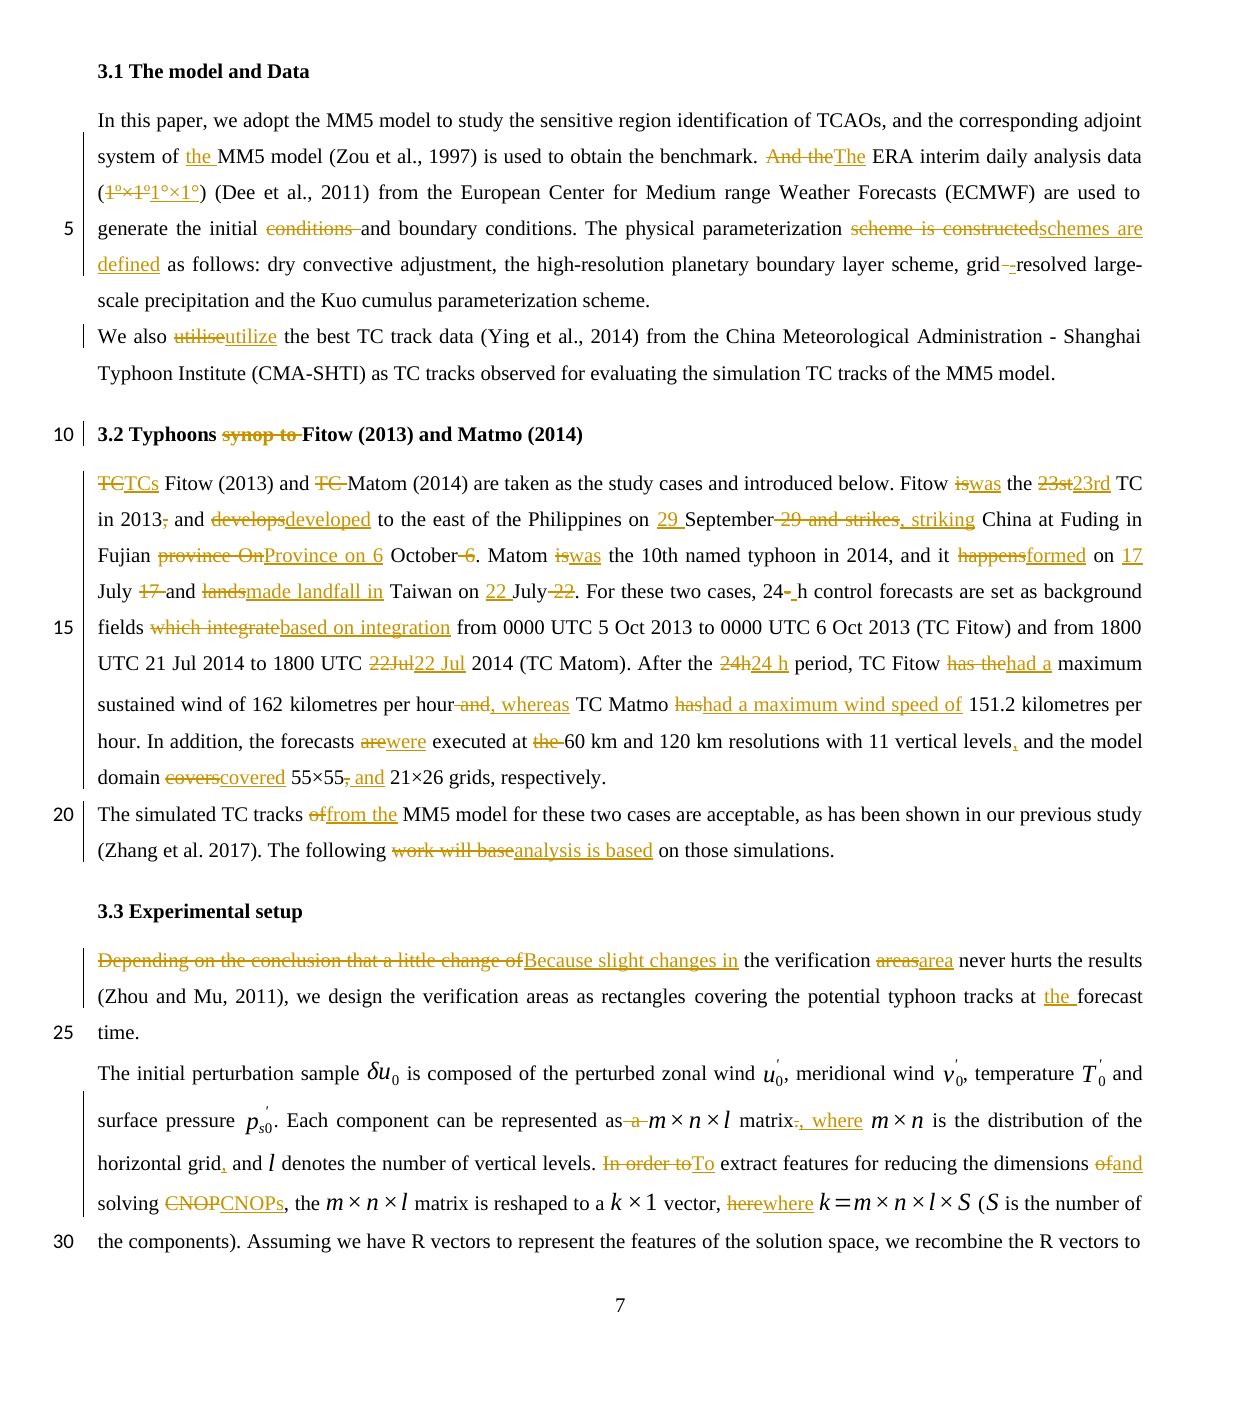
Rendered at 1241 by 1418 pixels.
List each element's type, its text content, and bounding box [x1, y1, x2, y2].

text Fitow (2013) and Matom (2014) are taken as the study cases and introduced below. Fitow the TC in 2013 and to the east of the Philippines on September China at Fuding in Fujian October. Matom the 10th named typhoon in 2014, and it on July and Taiwan on July. For these two cases, 24h control forecasts are set as background fields from 0000 UTC 5 Oct 2013 to 0000 UTC 6 Oct 2013 (TC Fitow) and from 1800 UTC 21 Jul 2014 to 1800 UTC 2014 (TC Matom). After the period, TC Fitow maximum sustained wind of 162 kilometres per hour TC Matmo 151.2 kilometres per hour. In addition, the forecasts executed at 60 km and 120 km resolutions with 11 vertical levels and the model domain 55×55 21×26 grids, respectively. [97, 471, 1143, 789]
subtitle 3.3 Experimental setup [97, 898, 1143, 923]
subtitle 3.1 The model and Data [97, 59, 1143, 83]
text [97, 1056, 1143, 1253]
text In this paper, we adopt the MM5 model to study the sensitive region identification of TCAOs, and the corresponding adjoint system of MM5 model (Zou et al., 1997) is used to obtain the benchmark. ERA interim daily analysis data () (Dee et al., 2011) from the European Center for Medium range Weather Forecasts (ECMWF) are used to generate the initial and boundary conditions. The physical parameterization as follows: dry convective adjustment, the high-resolution planetary boundary layer scheme, gridresolved large-scale precipitation and the Kuo cumulus parameterization scheme. [97, 108, 1143, 312]
text The simulated TC tracks MM5 model for these two cases are acceptable, as has been shown in our previous study (Zhang et al. 2017). The following on those simulations. [97, 801, 1143, 862]
text the verification never hurts the results (Zhou and Mu, 2011), we design the verification areas as rectangles covering the potential typhoon tracks at forecast time. [97, 948, 1143, 1044]
subtitle 3.2 Typhoons Fitow (2013) and Matmo (2014) [97, 421, 1143, 446]
text We also the best TC track data (Ying et al., 2014) from the China Meteorological Administration - Shanghai Typhoon Institute (CMA-SHTI) as TC tracks observed for evaluating the simulation TC tracks of the MM5 model. [97, 324, 1143, 384]
